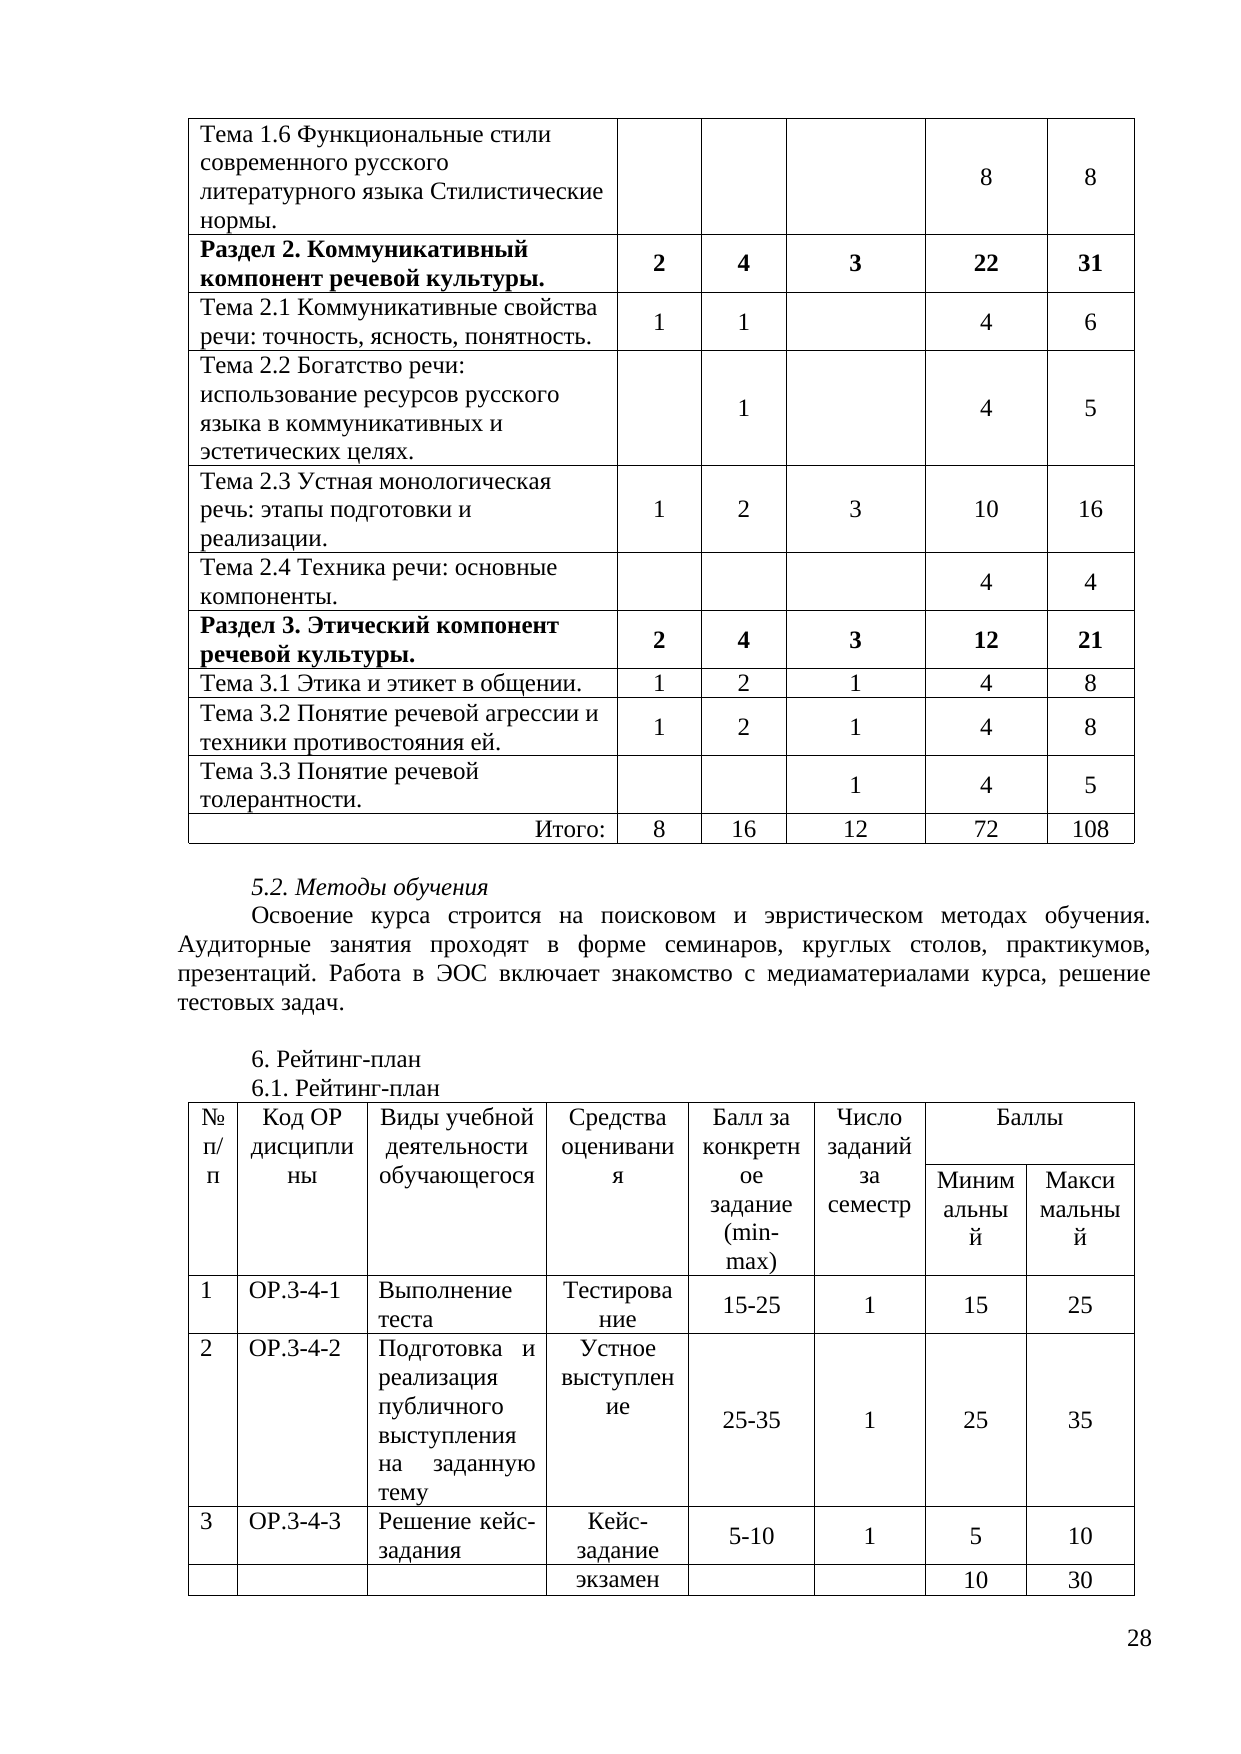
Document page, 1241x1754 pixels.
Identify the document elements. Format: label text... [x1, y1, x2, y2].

table_cell 4 [702, 235, 786, 292]
table_cell 15 [926, 1276, 1026, 1333]
table_cell ОР.3-4-1 [238, 1276, 367, 1333]
table_cell 1 [618, 669, 701, 697]
table_cell Тема 2.2 Богатство речи: использование ресурсов русского языка в коммуникативных и эстетических целях. [189, 351, 617, 465]
table_cell 10 [1027, 1507, 1134, 1564]
table_header Число заданий за семестр [815, 1103, 925, 1275]
table_cell Решение кейс-задания [368, 1507, 546, 1564]
table_cell Выполнение теста [368, 1276, 546, 1333]
table_cell 8 [1048, 669, 1134, 697]
table_cell [618, 119, 701, 234]
table_cell 3 [189, 1507, 237, 1564]
table_cell 16 [1048, 466, 1134, 552]
table_cell Тестирование [547, 1276, 688, 1333]
table_cell 1 [702, 293, 786, 350]
table_cell 8 [1048, 698, 1134, 755]
table_cell 108 [1048, 814, 1134, 843]
table_cell [787, 351, 925, 465]
table_cell 1 [702, 351, 786, 465]
table_header Средства оценивания [547, 1103, 688, 1275]
table_cell [689, 1565, 814, 1595]
table_cell Кейс-задание [547, 1507, 688, 1564]
table_cell 1 [815, 1276, 925, 1333]
table_cell 2 [618, 611, 701, 668]
table_cell Раздел 2. Коммуникативный компонент речевой культуры. [189, 235, 617, 292]
table_cell 30 [1027, 1565, 1134, 1595]
table_cell 15-25 [689, 1276, 814, 1333]
table_cell 1 [618, 466, 701, 552]
text 5.2. Методы обучения [177, 872, 1152, 901]
table_header № п/п [189, 1103, 237, 1275]
text 6.1. Рейтинг-план [177, 1073, 1152, 1102]
table_cell 4 [926, 553, 1047, 610]
table_cell Минимальный [926, 1165, 1026, 1275]
table_cell 25 [926, 1334, 1026, 1506]
table_cell [702, 756, 786, 813]
table_header Виды учебной деятельности обучающегося [368, 1103, 546, 1275]
table_cell 4 [1048, 553, 1134, 610]
table_cell Тема 2.4 Техника речи: основные компоненты. [189, 553, 617, 610]
table_cell Тема 2.1 Коммуникативные свойства речи: точность, ясность, понятность. [189, 293, 617, 350]
table_cell 12 [926, 611, 1047, 668]
table_cell 8 [1048, 119, 1134, 234]
table_cell Подготовка и реализация публичного выступления на заданную тему [368, 1334, 546, 1506]
table_cell [618, 756, 701, 813]
table_cell [702, 119, 786, 234]
table_cell 21 [1048, 611, 1134, 668]
table_cell 2 [702, 669, 786, 697]
table_cell 6 [1048, 293, 1134, 350]
table_cell 4 [926, 756, 1047, 813]
table_cell ОР.3-4-3 [238, 1507, 367, 1564]
table_cell 2 [702, 466, 786, 552]
table_cell 4 [926, 669, 1047, 697]
table_cell [618, 553, 701, 610]
table_cell Тема 2.3 Устная монологическая речь: этапы подготовки и реализации. [189, 466, 617, 552]
table_cell 25-35 [689, 1334, 814, 1506]
table_cell 2 [189, 1334, 237, 1506]
table_cell ОР.3-4-2 [238, 1334, 367, 1506]
table_cell 10 [926, 466, 1047, 552]
table_cell [618, 351, 701, 465]
table_header Балл за конкретное задание (min-max) [689, 1103, 814, 1275]
table_cell 4 [926, 293, 1047, 350]
table_cell 5 [926, 1507, 1026, 1564]
table_cell 1 [815, 1334, 925, 1506]
table_cell [815, 1565, 925, 1595]
table_cell [238, 1565, 367, 1595]
table_cell 5 [1048, 756, 1134, 813]
table_cell 72 [926, 814, 1047, 843]
table_cell 1 [618, 698, 701, 755]
table_cell 1 [189, 1276, 237, 1333]
table_cell 1 [787, 669, 925, 697]
table_cell Устное выступление [547, 1334, 688, 1506]
table_cell 4 [702, 611, 786, 668]
table_cell 35 [1027, 1334, 1134, 1506]
table_cell экзамен [547, 1565, 688, 1595]
table_cell [189, 1565, 237, 1595]
table_cell 2 [618, 235, 701, 292]
table_cell 22 [926, 235, 1047, 292]
table_header Баллы [926, 1103, 1134, 1164]
table_cell [787, 553, 925, 610]
table_cell Тема 3.3 Понятие речевой толерантности. [189, 756, 617, 813]
table_cell 8 [618, 814, 701, 843]
table_cell [787, 119, 925, 234]
table_cell Тема 1.6 Функциональные стили современного русского литературного языка Стилистические нормы. [189, 119, 617, 234]
table_cell 31 [1048, 235, 1134, 292]
table_cell 1 [815, 1507, 925, 1564]
table_cell 3 [787, 235, 925, 292]
table_cell 25 [1027, 1276, 1134, 1333]
table_cell [787, 293, 925, 350]
table_cell Итого: [189, 814, 617, 843]
table_cell 5-10 [689, 1507, 814, 1564]
table_cell 1 [787, 756, 925, 813]
table_cell 4 [926, 351, 1047, 465]
text 6. Рейтинг-план [177, 1044, 1152, 1073]
table_cell 4 [926, 698, 1047, 755]
table_cell 8 [926, 119, 1047, 234]
table_cell Максимальный [1027, 1165, 1134, 1275]
table_cell 12 [787, 814, 925, 843]
table_cell Раздел 3. Этический компонент речевой культуры. [189, 611, 617, 668]
table_cell 1 [787, 698, 925, 755]
text Освоение курса строится на поисковом и эвристическом методах обучения. Аудиторные занятия проходят в форме семинаров, круглых столов, практикумов, презентаций. Работа в ЭОС включает знакомство с медиаматериалами курса, решение тестовых задач. [177, 901, 1152, 1016]
table_cell 3 [787, 466, 925, 552]
table_cell [368, 1565, 546, 1595]
table_cell [702, 553, 786, 610]
table_cell 2 [702, 698, 786, 755]
table_cell Тема 3.1 Этика и этикет в общении. [189, 669, 617, 697]
table_cell 3 [787, 611, 925, 668]
table_cell 5 [1048, 351, 1134, 465]
table_cell 16 [702, 814, 786, 843]
table_cell 1 [618, 293, 701, 350]
table_cell Тема 3.2 Понятие речевой агрессии и техники противостояния ей. [189, 698, 617, 755]
table_cell 10 [926, 1565, 1026, 1595]
table_header Код ОР дисциплины [238, 1103, 367, 1275]
